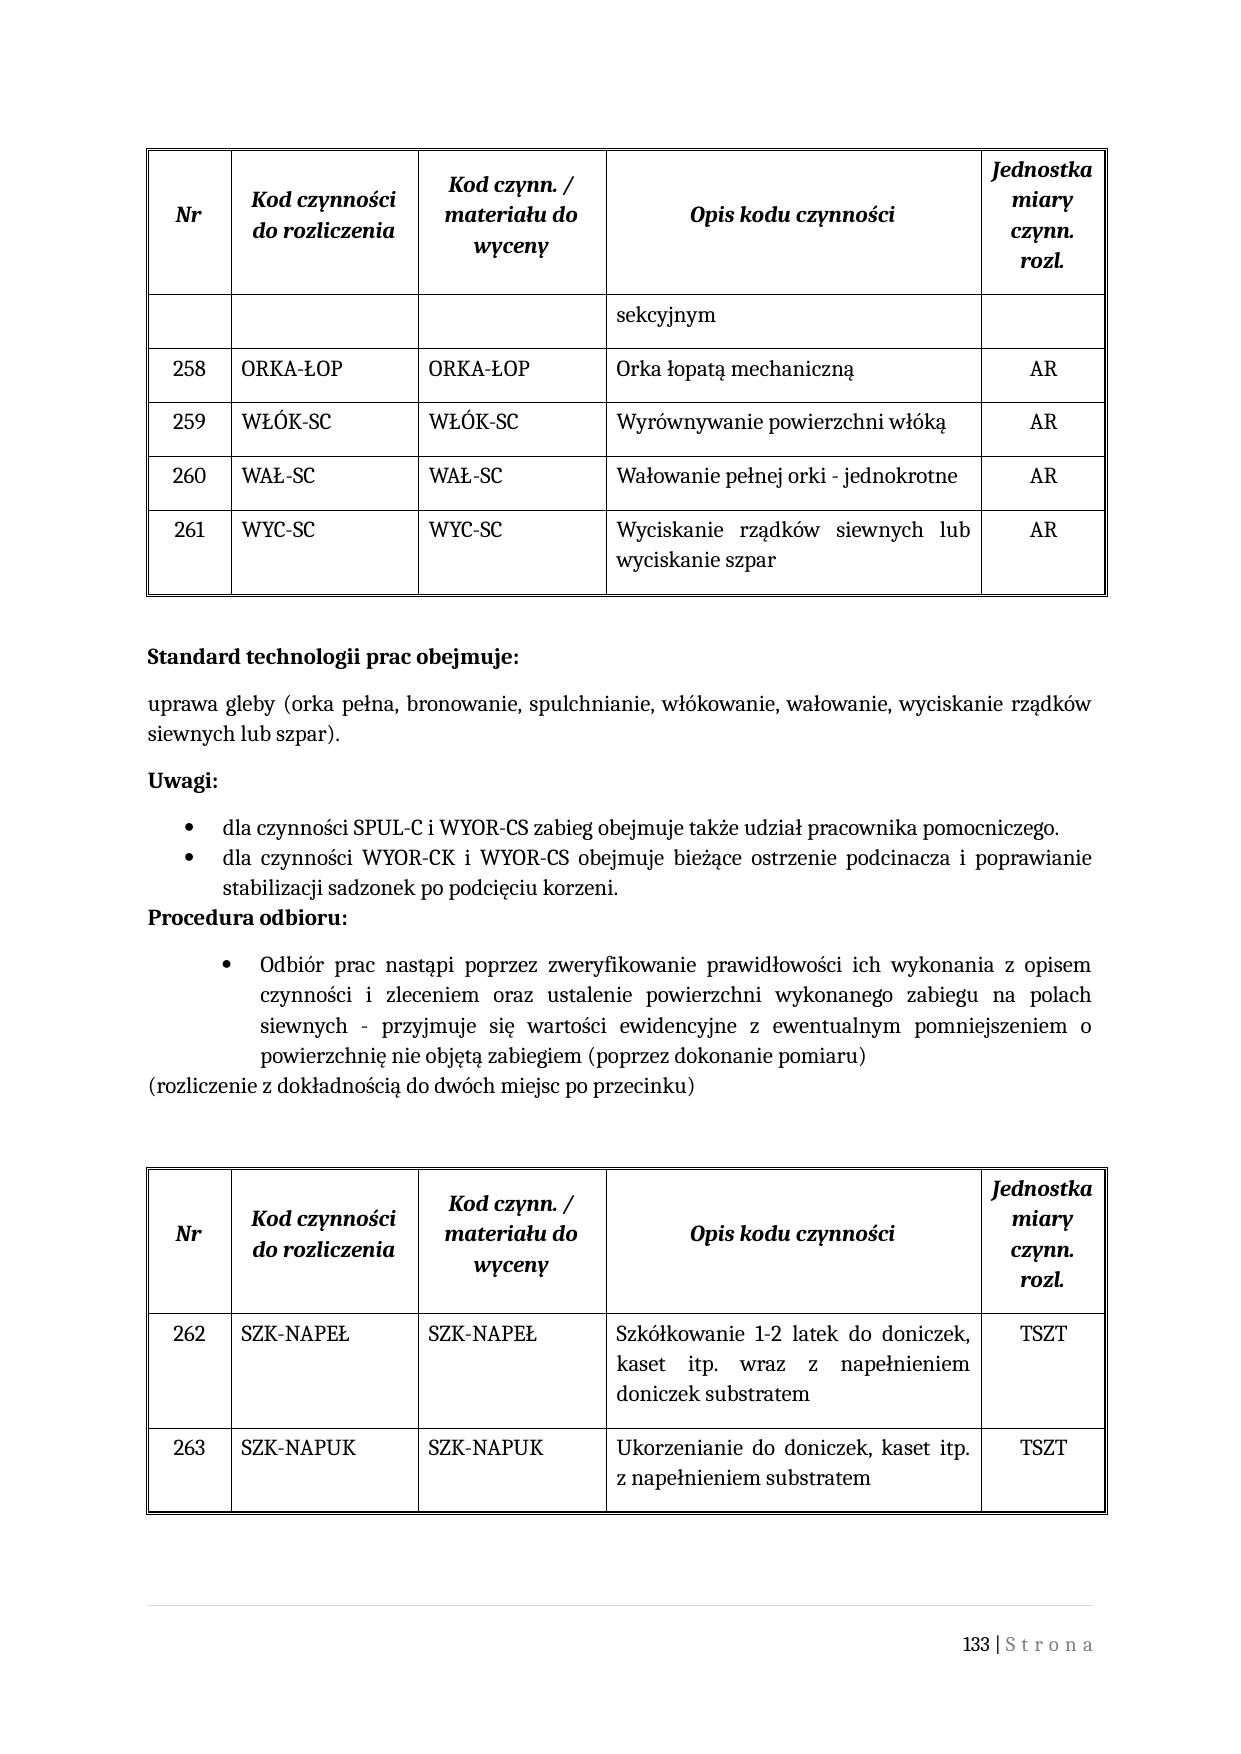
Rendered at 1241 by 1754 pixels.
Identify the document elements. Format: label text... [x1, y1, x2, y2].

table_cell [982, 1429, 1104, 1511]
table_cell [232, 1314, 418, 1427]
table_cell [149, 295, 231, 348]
list dla czynności WYOR-CK i WYOR-CS obejmuje bieżące ostrzenie podcinacza i poprawianie stabilizacji sadzonek po podcięciu korzeni. [185, 845, 1093, 901]
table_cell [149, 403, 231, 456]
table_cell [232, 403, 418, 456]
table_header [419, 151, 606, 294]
text Procedura odbioru: [148, 905, 1093, 931]
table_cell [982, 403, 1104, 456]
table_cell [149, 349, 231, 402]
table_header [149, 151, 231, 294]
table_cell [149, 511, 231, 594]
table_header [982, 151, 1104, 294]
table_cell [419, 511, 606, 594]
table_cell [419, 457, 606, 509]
list Odbiór prac nastąpi poprzez zweryfikowanie prawidłowości ich wykonania z opisem czynności i zleceniem oraz ustalenie powierzchni wykonanego zabiegu na polach siewnych - przyjmuje się wartości ewidencyjne z ewentualnym pomniejszeniem o powierzchnię nie objętą zabiegiem (poprzez dokonanie pomiaru) [223, 952, 1093, 1069]
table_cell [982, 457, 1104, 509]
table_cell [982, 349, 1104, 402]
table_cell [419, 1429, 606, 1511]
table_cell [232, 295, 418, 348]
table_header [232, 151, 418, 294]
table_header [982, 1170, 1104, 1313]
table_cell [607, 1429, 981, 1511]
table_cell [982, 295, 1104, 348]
text uprawa gleby (orka pełna, bronowanie, spulchnianie, włókowanie, wałowanie, wyciskanie rządków siewnych lub szpar). [148, 691, 1093, 747]
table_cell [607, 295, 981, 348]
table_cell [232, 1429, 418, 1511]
text Uwagi: [148, 768, 1093, 794]
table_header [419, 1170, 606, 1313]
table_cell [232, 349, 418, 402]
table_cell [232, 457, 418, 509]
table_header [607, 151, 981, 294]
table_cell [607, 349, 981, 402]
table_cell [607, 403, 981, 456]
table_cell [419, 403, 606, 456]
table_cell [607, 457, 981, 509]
text Standard technologii prac obejmuje: [148, 644, 1093, 670]
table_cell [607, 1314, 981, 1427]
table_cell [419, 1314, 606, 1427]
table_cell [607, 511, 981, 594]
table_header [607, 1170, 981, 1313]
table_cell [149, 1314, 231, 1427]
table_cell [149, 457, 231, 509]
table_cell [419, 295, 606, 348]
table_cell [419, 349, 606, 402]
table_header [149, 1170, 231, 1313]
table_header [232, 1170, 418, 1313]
text (rozliczenie z dokładnością do dwóch miejsc po przecinku) [148, 1073, 1093, 1099]
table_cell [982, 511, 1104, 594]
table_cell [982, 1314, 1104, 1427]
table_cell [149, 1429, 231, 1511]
list dla czynności SPUL-C i WYOR-CS zabieg obejmuje także udział pracownika pomocniczego. [185, 814, 1093, 841]
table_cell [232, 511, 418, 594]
